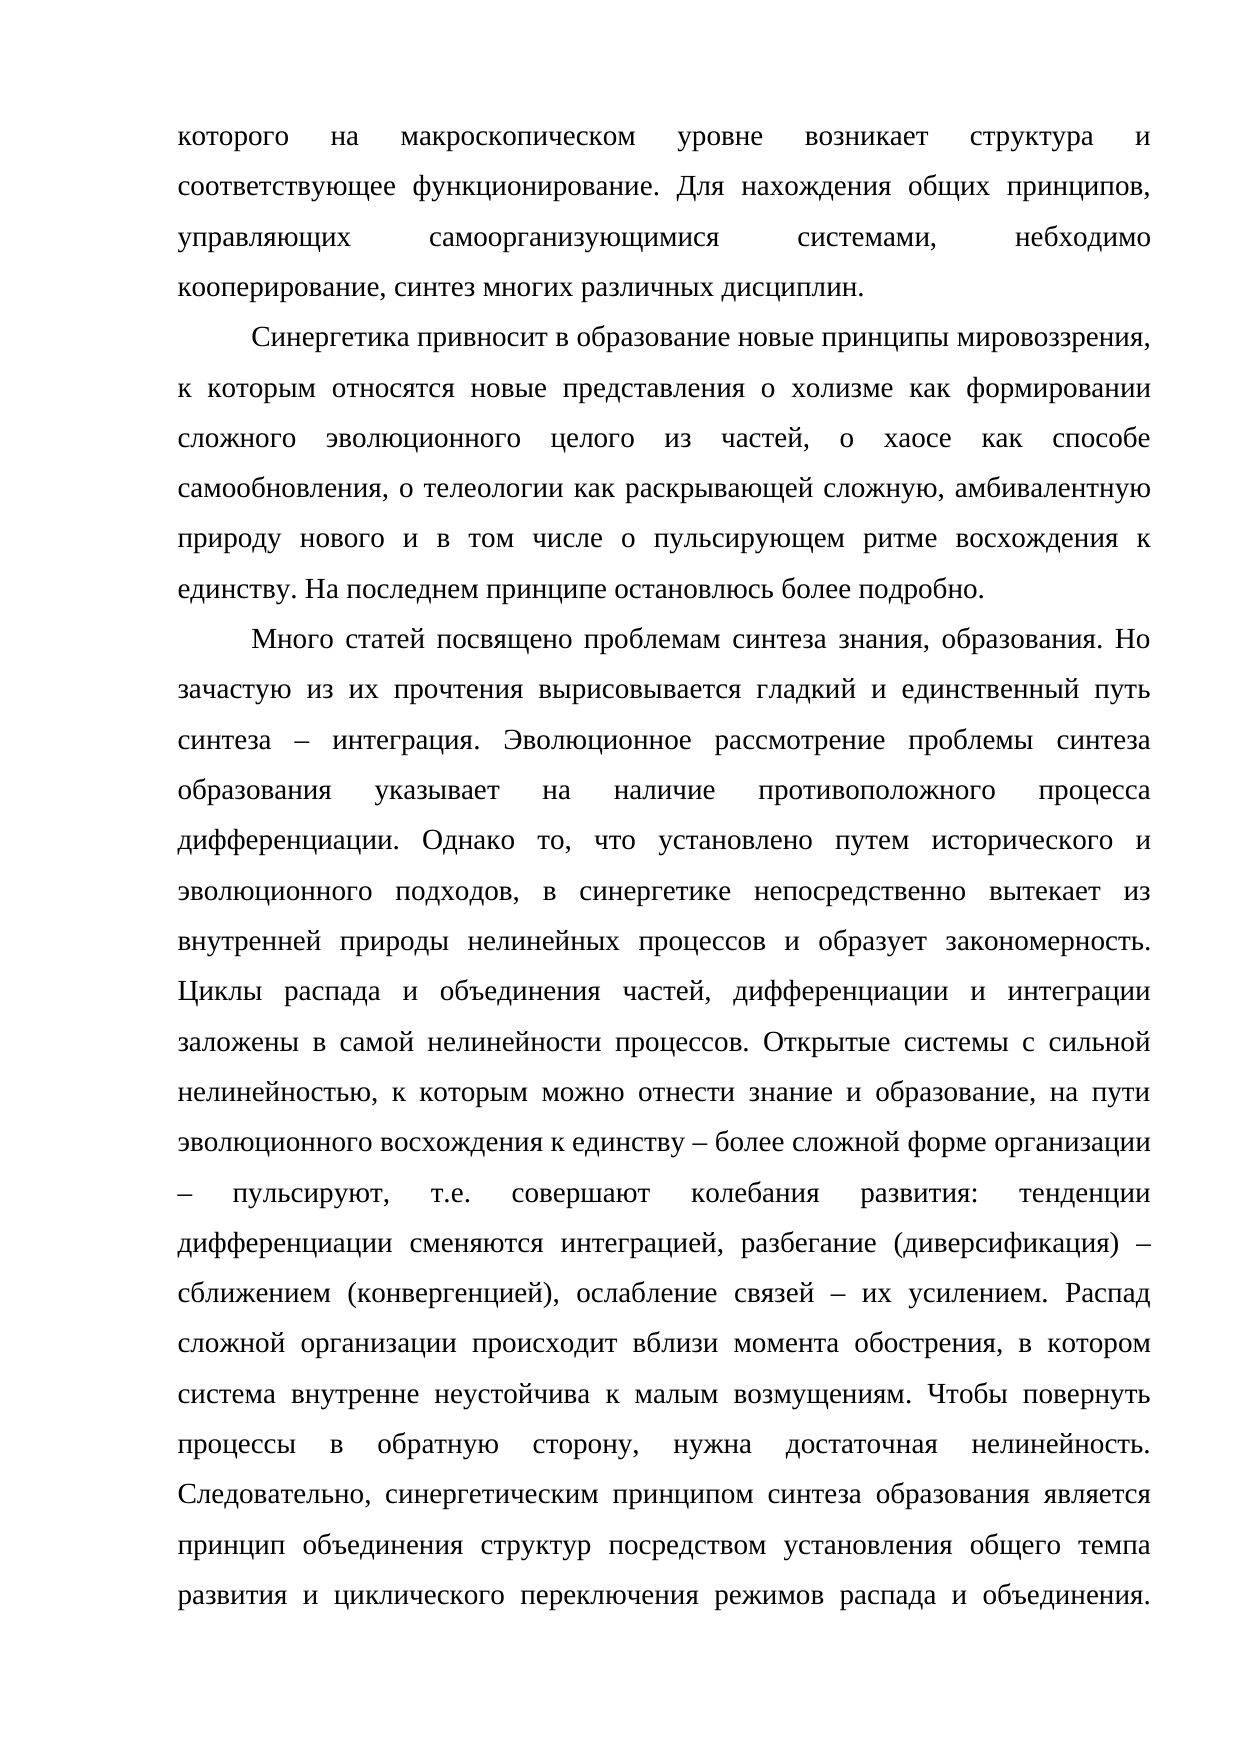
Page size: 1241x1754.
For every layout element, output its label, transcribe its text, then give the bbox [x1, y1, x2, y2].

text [177, 621, 1152, 1611]
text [177, 118, 1152, 303]
text Синергетика привносит в образование новые принципы мировоззрения, к которым относятся новые представления о холизме как формировании сложного эволюционного целого из частей, о хаосе как способе самообновления, о телеологии как раскрывающей сложную, амбивалентную природу нового и в том числе о пульсирующем ритме восхождения к единству. На последнем принципе остановлюсь более подробно. [177, 319, 1152, 604]
